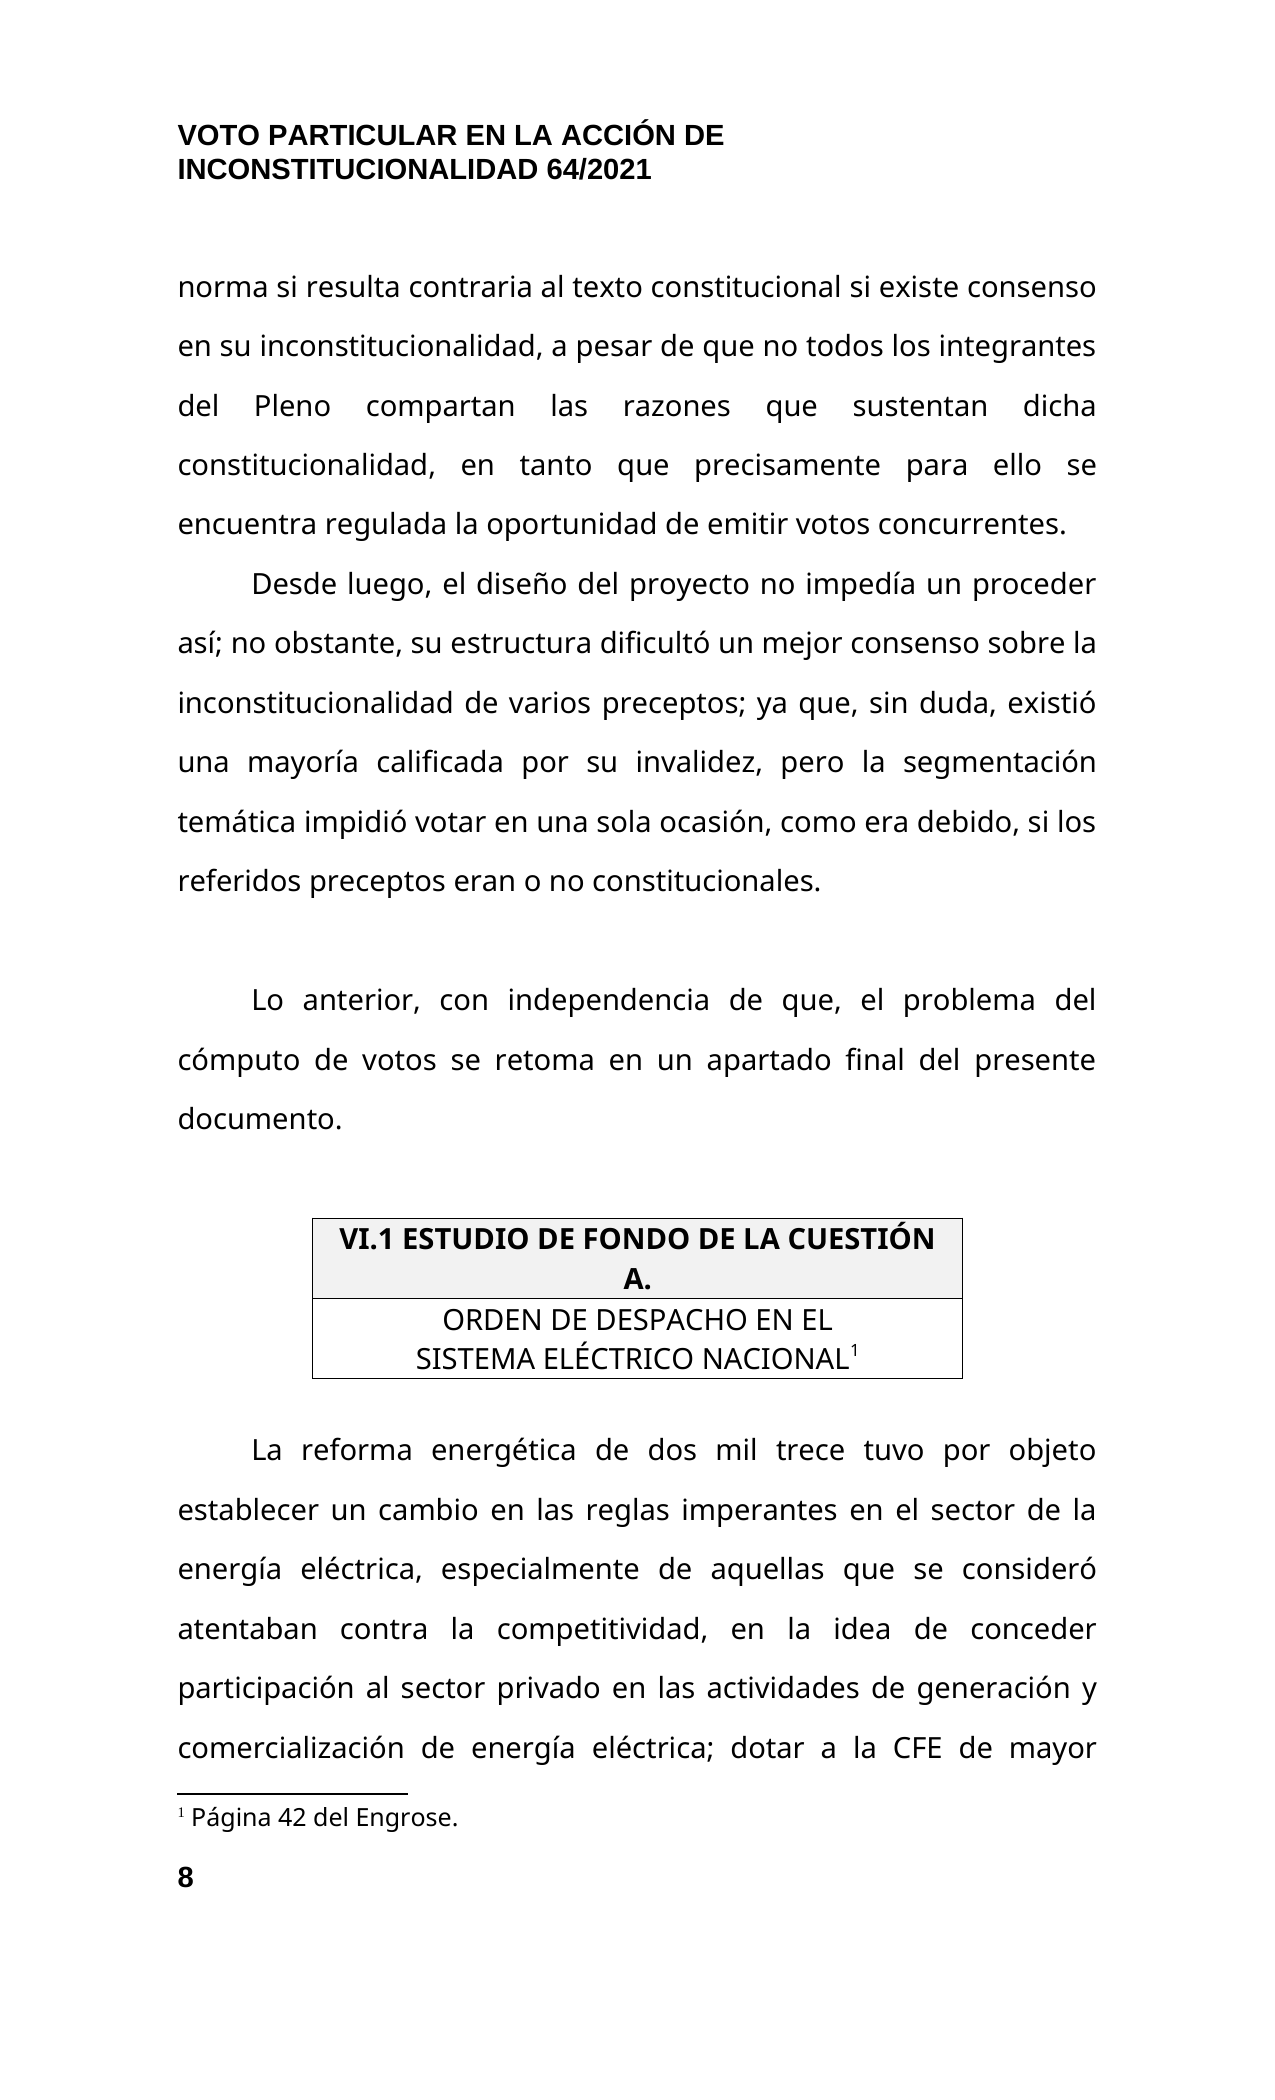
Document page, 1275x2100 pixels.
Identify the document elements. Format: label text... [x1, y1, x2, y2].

table_cell ORDEN DE DESPACHO EN EL SISTEMA ELÉCTRICO NACIONAL [313, 1299, 962, 1378]
text Lo anterior, con independencia de que, el problema del cómputo de votos se retoma en un apartado final del presente documento. [177, 979, 1098, 1138]
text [177, 1430, 1098, 1767]
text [177, 266, 1098, 543]
table_header VI.1 ESTUDIO DE FONDO DE LA CUESTIÓN A. [313, 1219, 962, 1298]
text Desde luego, el diseño del proyecto no impedía un proceder así; no obstante, su estructura dificultó un mejor consenso sobre la inconstitucionalidad de varios preceptos; ya que, sin duda, existió una mayoría calificada por su invalidez, pero la segmentación temática impidió votar en una sola ocasión, como era debido, si los referidos preceptos eran o no constitucionales. [177, 563, 1098, 900]
